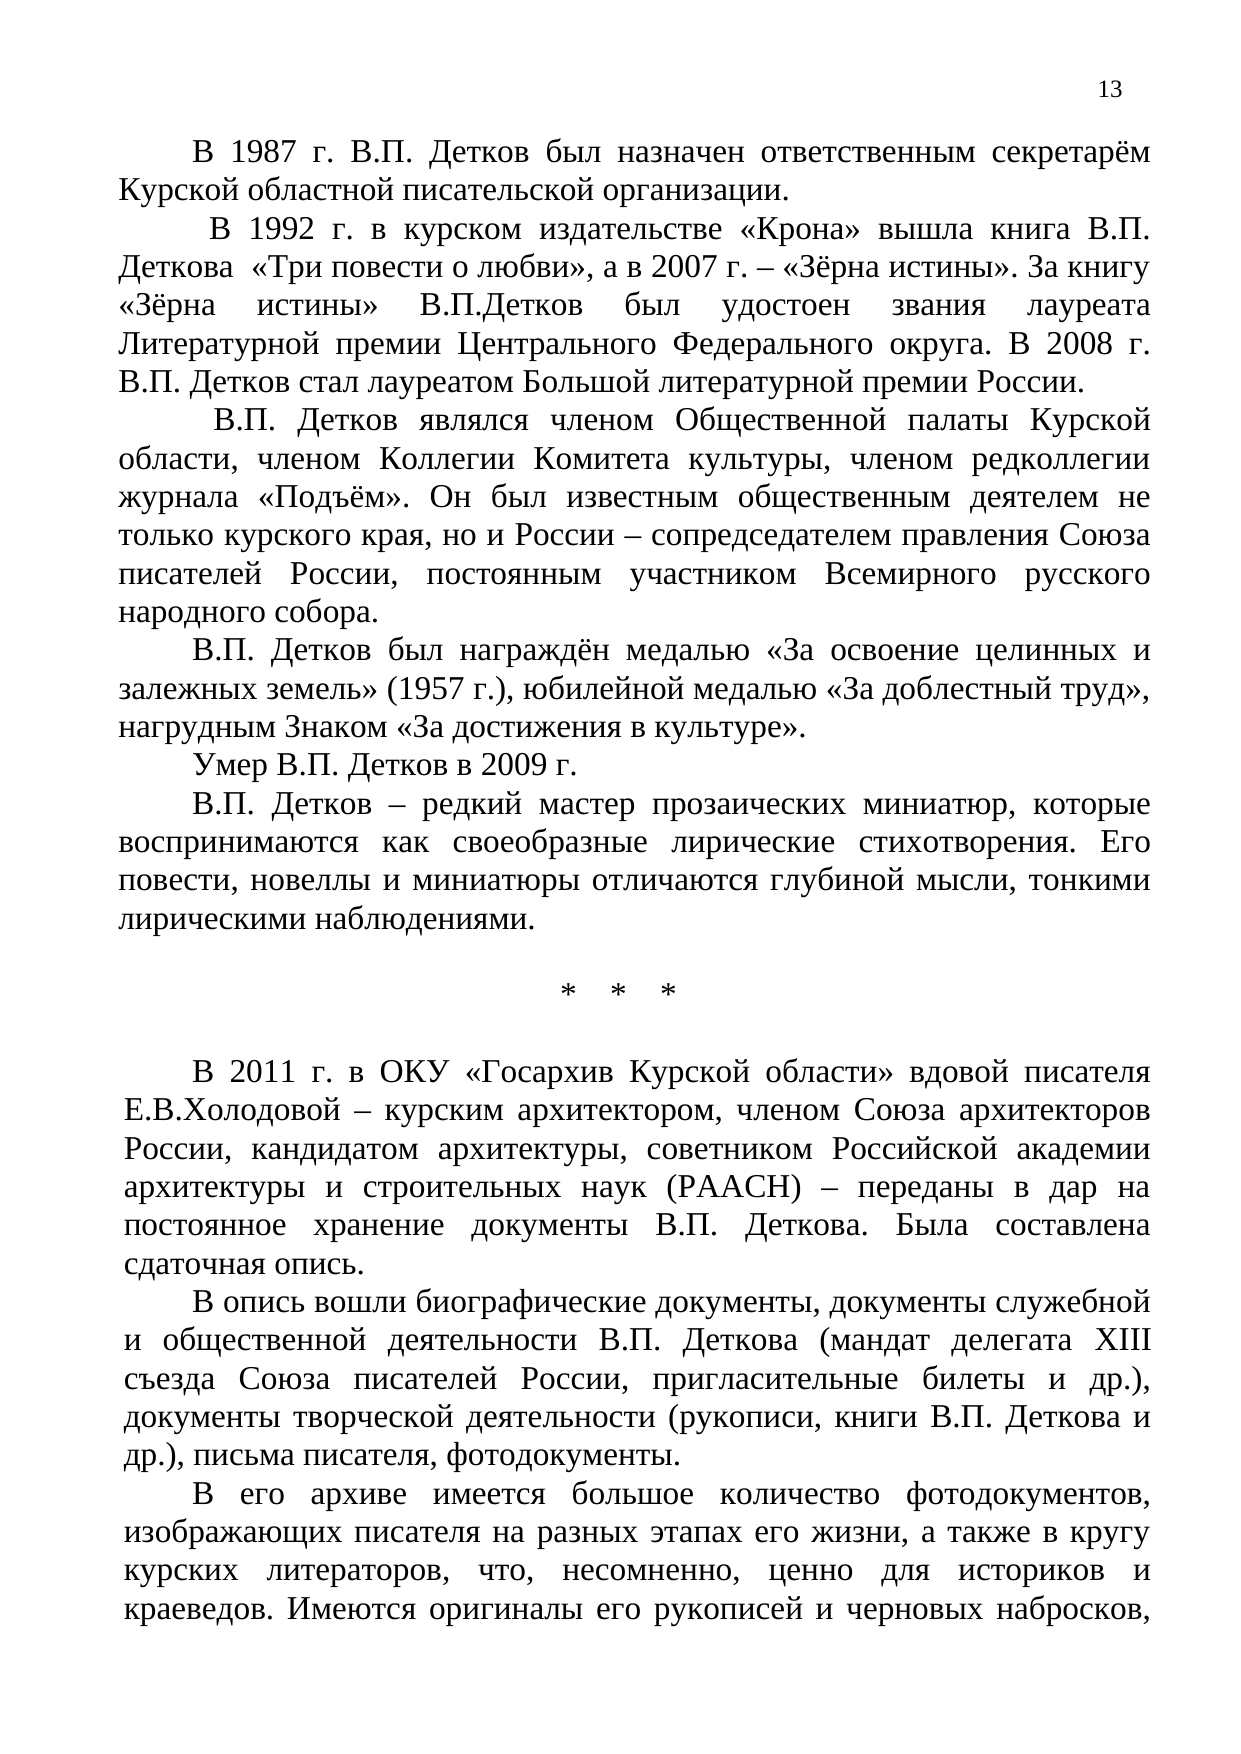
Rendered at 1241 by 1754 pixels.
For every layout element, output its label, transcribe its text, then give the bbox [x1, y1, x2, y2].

text В.П. Детков являлся членом Общественной палаты Курской области, членом Коллегии Комитета культуры, членом редколлегии журнала «Подъём». Он был известным общественным деятелем не только курского края, но и России – сопредседателем правления Союза писателей России, постоянным участником Всемирного русского народного собора. [118, 400, 1152, 630]
text В 2011 г. в ОКУ «Госархив Курской области» вдовой писателя Е.В.Холодовой – курским архитектором, членом Союза архитекторов России, кандидатом архитектуры, советником Российской академии архитектуры и строительных наук (РААСН) – переданы в дар на постоянное хранение документы В.П. Деткова. Была составлена сдаточная опись. [123, 1051, 1152, 1281]
text * * * [118, 975, 1118, 1013]
text В.П. Детков – редкий мастер прозаических миниатюр, которые воспринимаются как своеобразные лирические стихотворения. Его повести, новеллы и миниатюры отличаются глубиной мысли, тонкими лирическими наблюдениями. [118, 783, 1152, 936]
text В 1992 г. в курском издательстве «Крона» вышла книга В.П. Деткова «Три повести о любви», а в 2007 г. – «Зёрна истины». За книгу «Зёрна истины» В.П.Детков был удостоен звания лауреата Литературной премии Центрального Федерального округа. В 2008 г. В.П. Детков стал лауреатом Большой литературной премии России. [118, 208, 1152, 400]
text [123, 1473, 1152, 1626]
text Умер В.П. Детков в 2009 г. [118, 745, 1152, 783]
text В опись вошли биографические документы, документы служебной и общественной деятельности В.П. Деткова (мандат делегата XIII съезда Союза писателей России, пригласительные билеты и др.), документы творческой деятельности (рукописи, книги В.П. Деткова и др.), письма писателя, фотодокументы. [123, 1281, 1152, 1473]
text В.П. Детков был награждён медалью «За освоение целинных и залежных земель» (1957 г.), юбилейной медалью «За доблестный труд», нагрудным Знаком «За достижения в культуре». [118, 630, 1152, 745]
text В 1987 г. В.П. Детков был назначен ответственным секретарём Курской областной писательской организации. [118, 131, 1152, 208]
